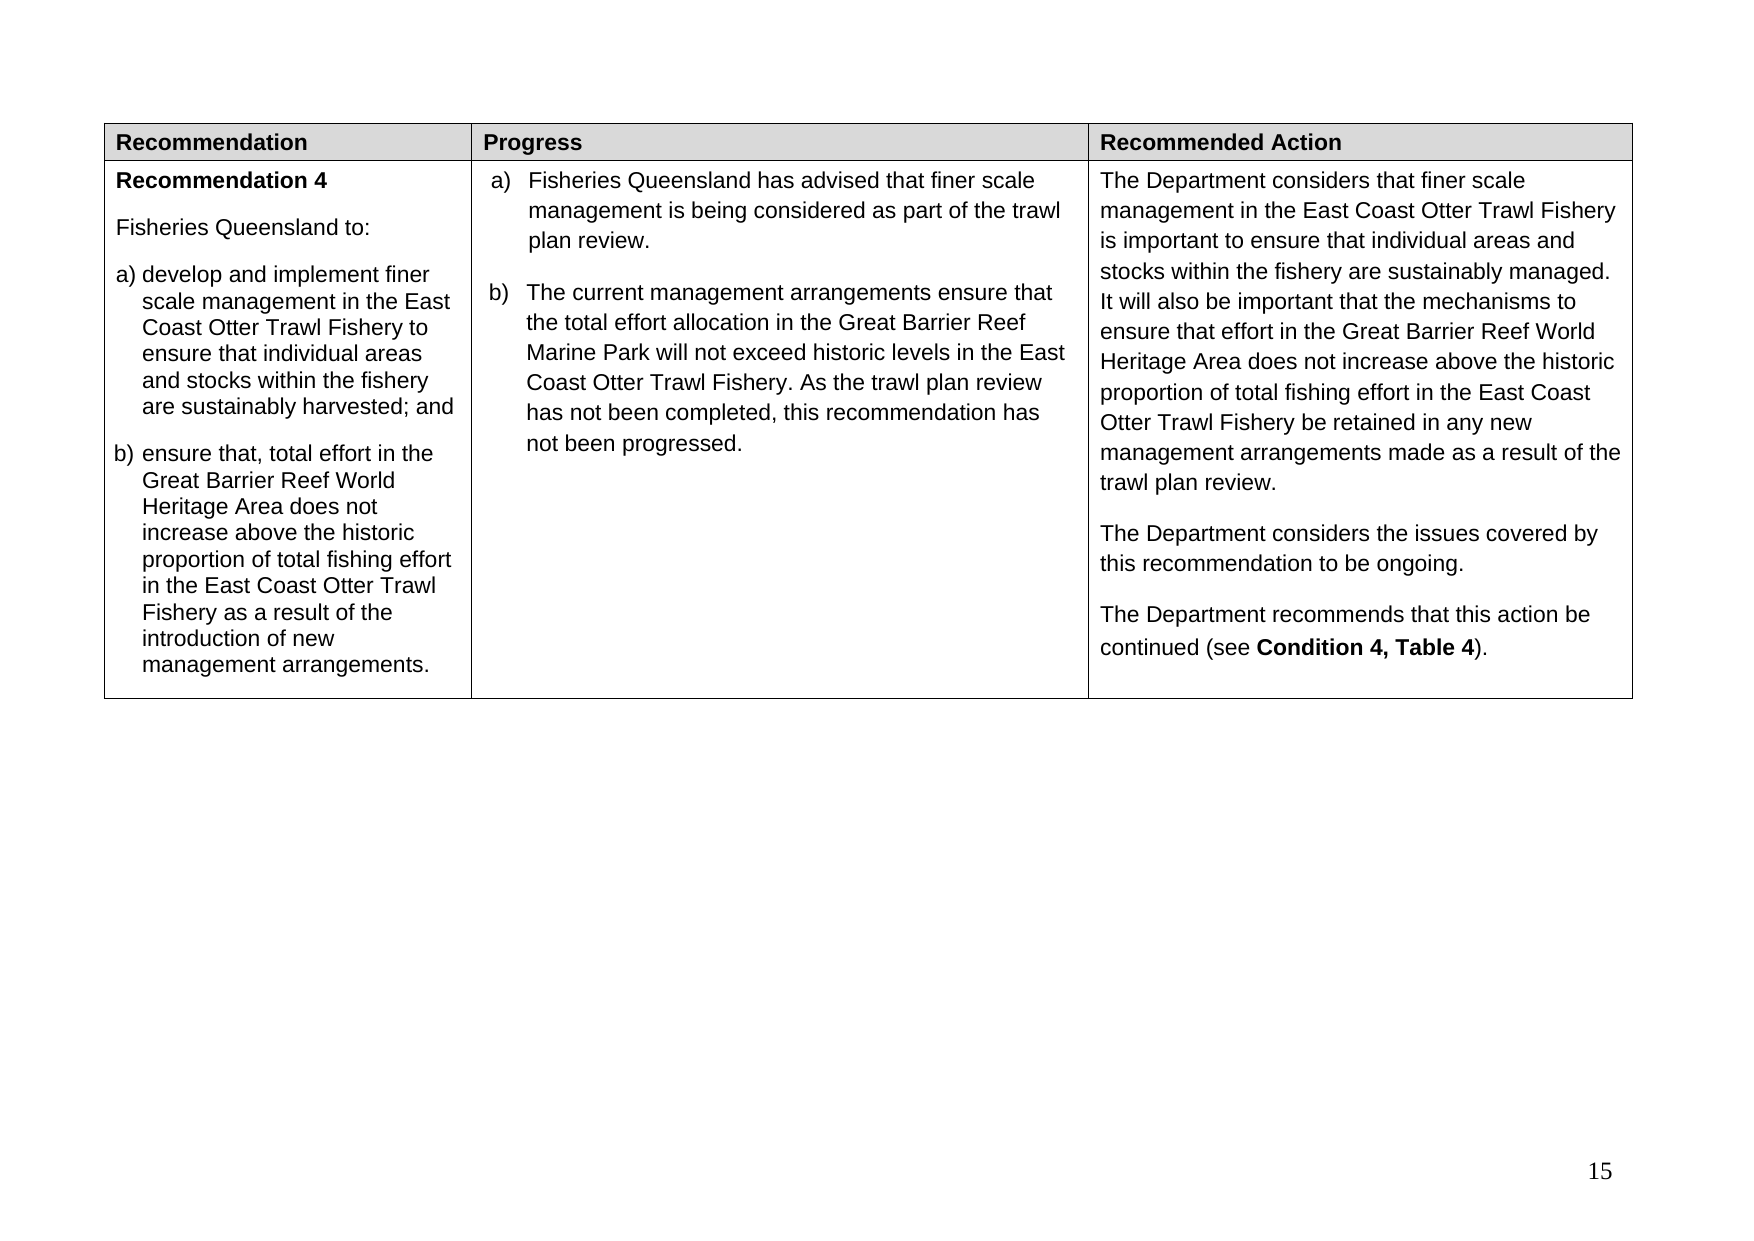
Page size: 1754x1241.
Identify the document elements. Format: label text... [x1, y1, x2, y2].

table_cell The Department considers that finer scale management in the East Coast Otter Trawl Fishery is important to ensure that individual areas and stocks within the fishery are sustainably managed. It will also be important that the mechanisms to ensure that effort in the Great Barrier Reef World Heritage Area does not increase above the historic proportion of total fishing effort in the East Coast Otter Trawl Fishery be retained in any new management arrangements made as a result of the trawl plan review. The Department considers the issues covered by this recommendation to be ongoing. The Department recommends that this action be continued (see Condition 4, Table 4). [1089, 161, 1632, 698]
table_header Progress [472, 124, 1088, 160]
table_cell Recommendation 4 Fisheries Queensland to: develop and implement finer scale management in the East Coast Otter Trawl Fishery to ensure that individual areas and stocks within the fishery are sustainably harvested; and ensure that, total effort in the Great Barrier Reef World Heritage Area does not increase above the historic proportion of total fishing effort in the East Coast Otter Trawl Fishery as a result of the introduction of new management arrangements. [105, 161, 471, 698]
table_header Recommended Action [1089, 124, 1632, 160]
table_header Recommendation [105, 124, 471, 160]
table_cell Fisheries Queensland has advised that finer scale management is being considered as part of the trawl plan review. The current management arrangements ensure that the total effort allocation in the Great Barrier Reef Marine Park will not exceed historic levels in the East Coast Otter Trawl Fishery. As the trawl plan review has not been completed, this recommendation has not been progressed. [472, 161, 1088, 698]
